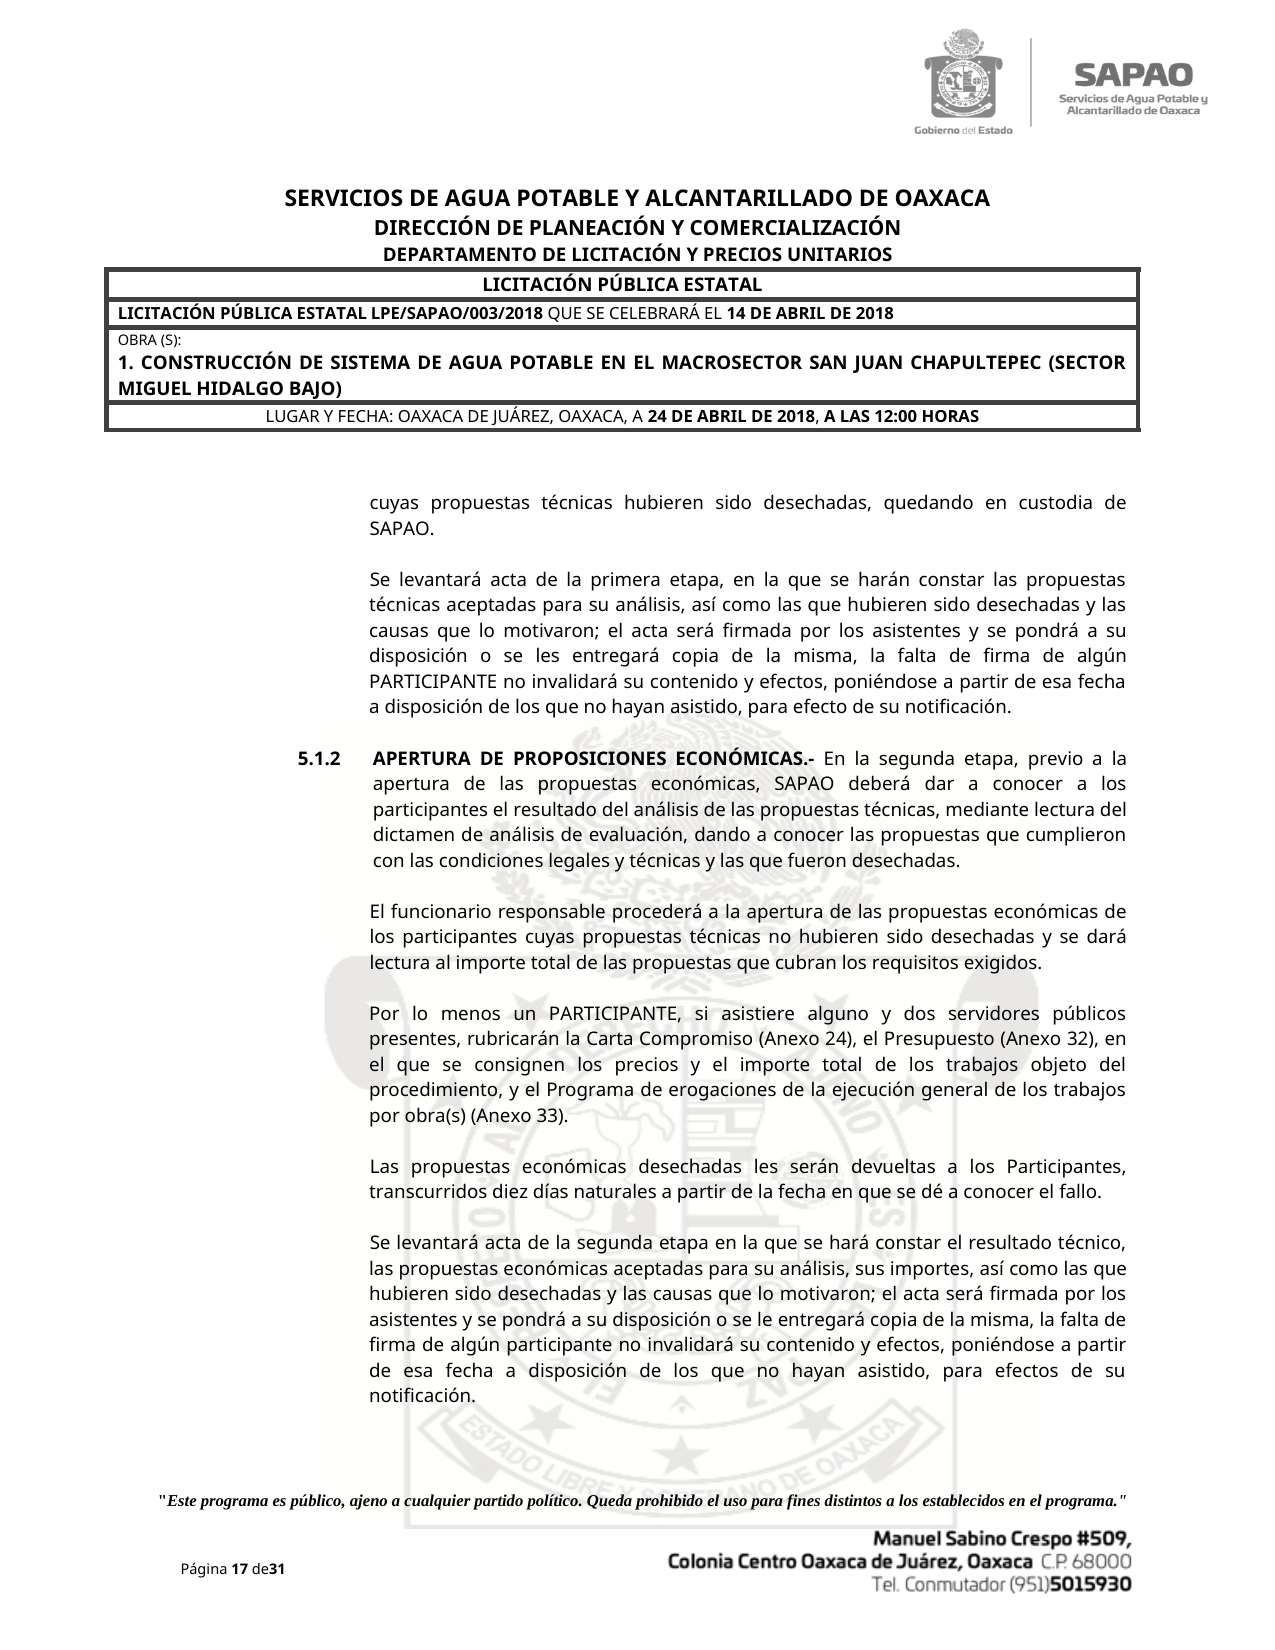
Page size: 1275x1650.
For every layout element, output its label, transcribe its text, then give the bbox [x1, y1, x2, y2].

picture [910, 15, 1223, 149]
text 5.1.2 APERTURA DE PROPOSICIONES ECONÓMICAS.- En la segunda etapa, previo a la apertura de las propuestas económicas, SAPAO deberá dar a conocer a los participantes el resultado del análisis de las propuestas técnicas, mediante lectura del dictamen de análisis de evaluación, dando a conocer las propuestas que cumplieron con las condiciones legales y técnicas y las que fueron desechadas. [298, 745, 1127, 872]
text Por lo menos un PARTICIPANTE, si asistiere alguno y dos servidores públicos presentes, rubricarán la Carta Compromiso (Anexo 24), el Presupuesto (Anexo 32), en el que se consignen los precios y el importe total de los trabajos objeto del procedimiento, y el Programa de erogaciones de la ejecución general de los trabajos por obra(s) (Anexo 33). [369, 1000, 1127, 1128]
text Las propuestas económicas desechadas les serán devueltas a los Participantes, transcurridos diez días naturales a partir de la fecha en que se dé a conocer el fallo. [369, 1153, 1127, 1204]
picture [323, 707, 1039, 745]
text Se levantará acta de la segunda etapa en la que se hará constar el resultado técnico, las propuestas económicas aceptadas para su análisis, sus importes, así como las que hubieren sido desechadas y las causas que lo motivaron; el acta será firmada por los asistentes y se pondrá a su disposición o se le entregará copia de la misma, la falta de firma de algún participante no invalidará su contenido y efectos, poniéndose a partir de esa fecha a disposición de los que no hayan asistido, para efectos de su notificación. [369, 1230, 1127, 1408]
text Se levantará acta de la primera etapa, en la que se harán constar las propuestas técnicas aceptadas para su análisis, así como las que hubieren sido desechadas y las causas que lo motivaron; el acta será firmada por los asistentes y se pondrá a su disposición o se les entregará copia de la misma, la falta de firma de algún PARTICIPANTE no invalidará su contenido y efectos, poniéndose a partir de esa fecha a disposición de los que no hayan asistido, para efecto de su notificación. [369, 566, 1127, 719]
picture [323, 872, 1146, 1603]
text El funcionario responsable procederá a la apertura de las propuestas económicas de los participantes cuyas propuestas técnicas no hubieren sido desechadas y se dará lectura al importe total de las propuestas que cubran los requisitos exigidos. [369, 898, 1127, 974]
